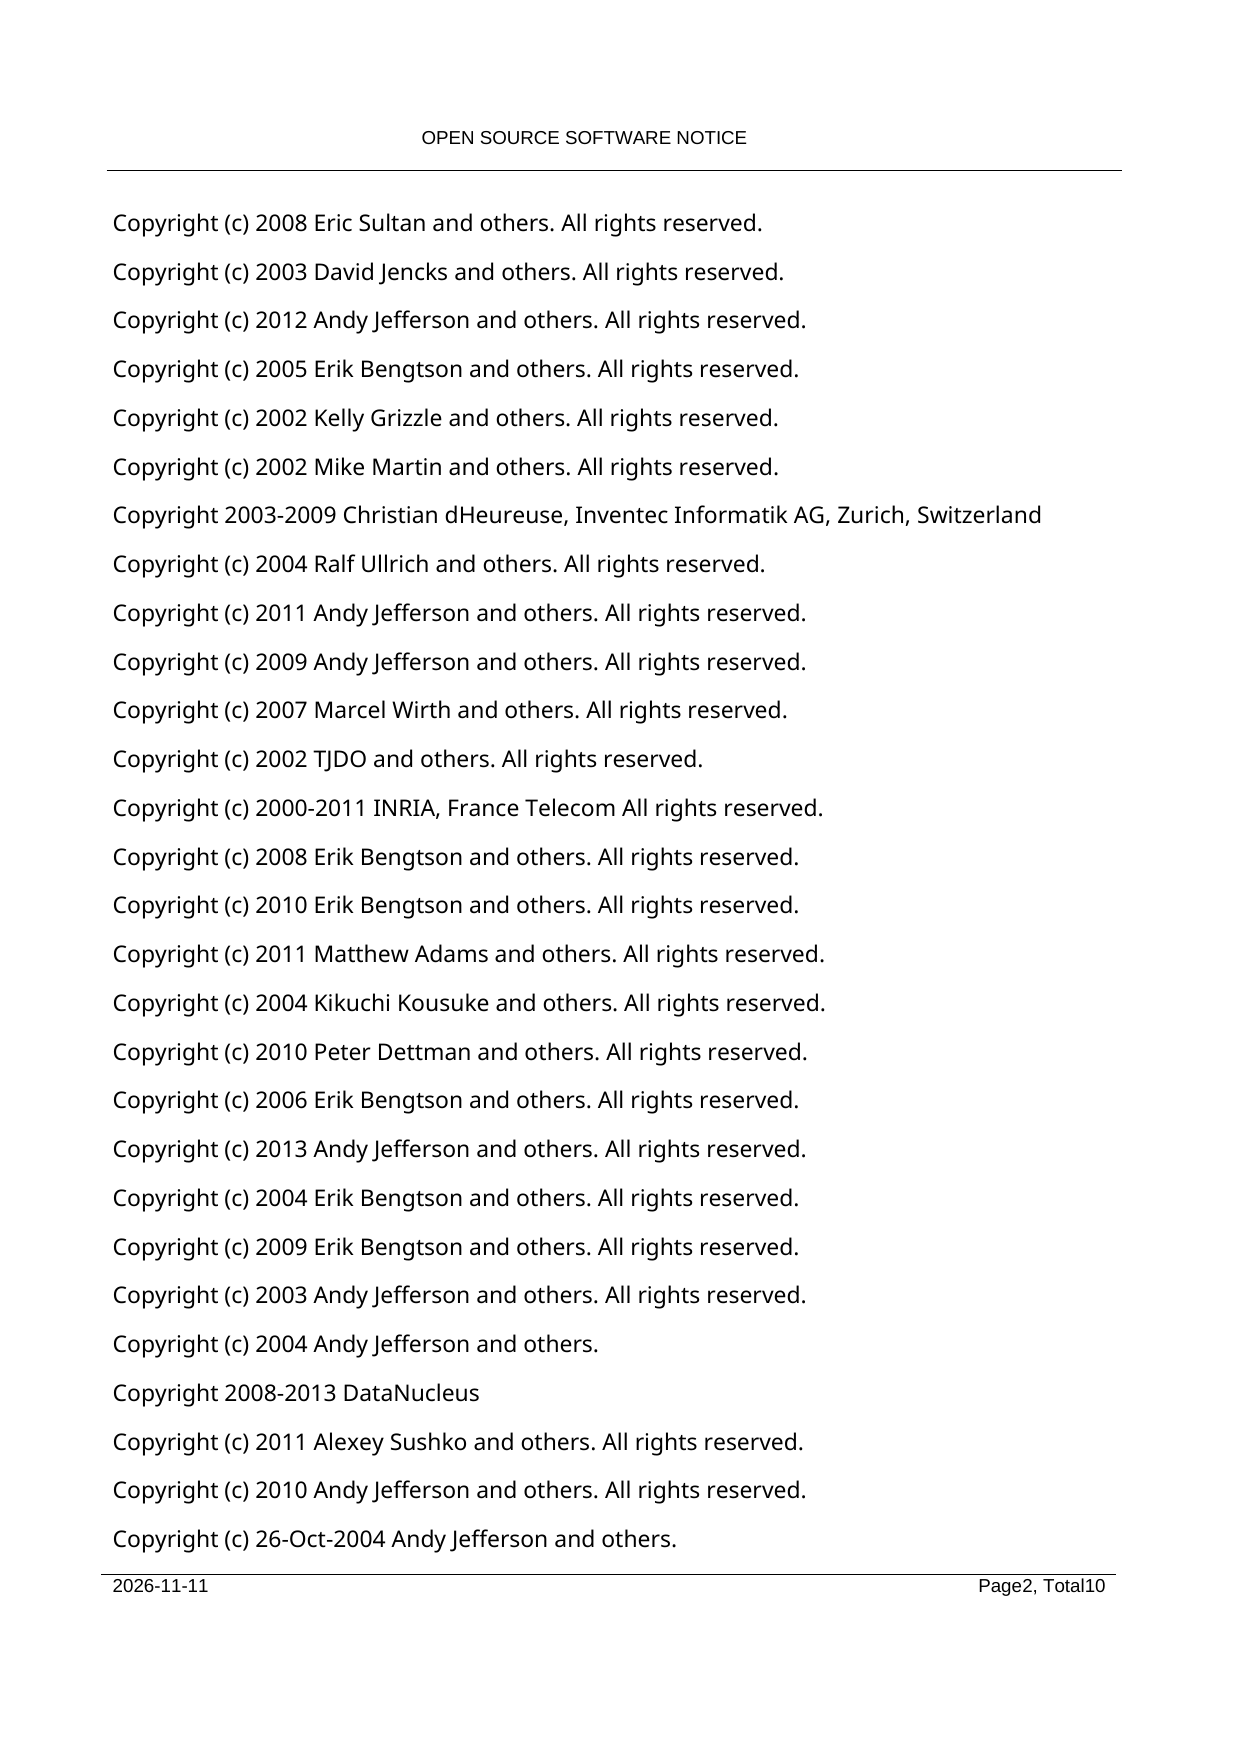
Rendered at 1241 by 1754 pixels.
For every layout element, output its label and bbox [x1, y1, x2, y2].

text [112, 206, 1128, 1555]
